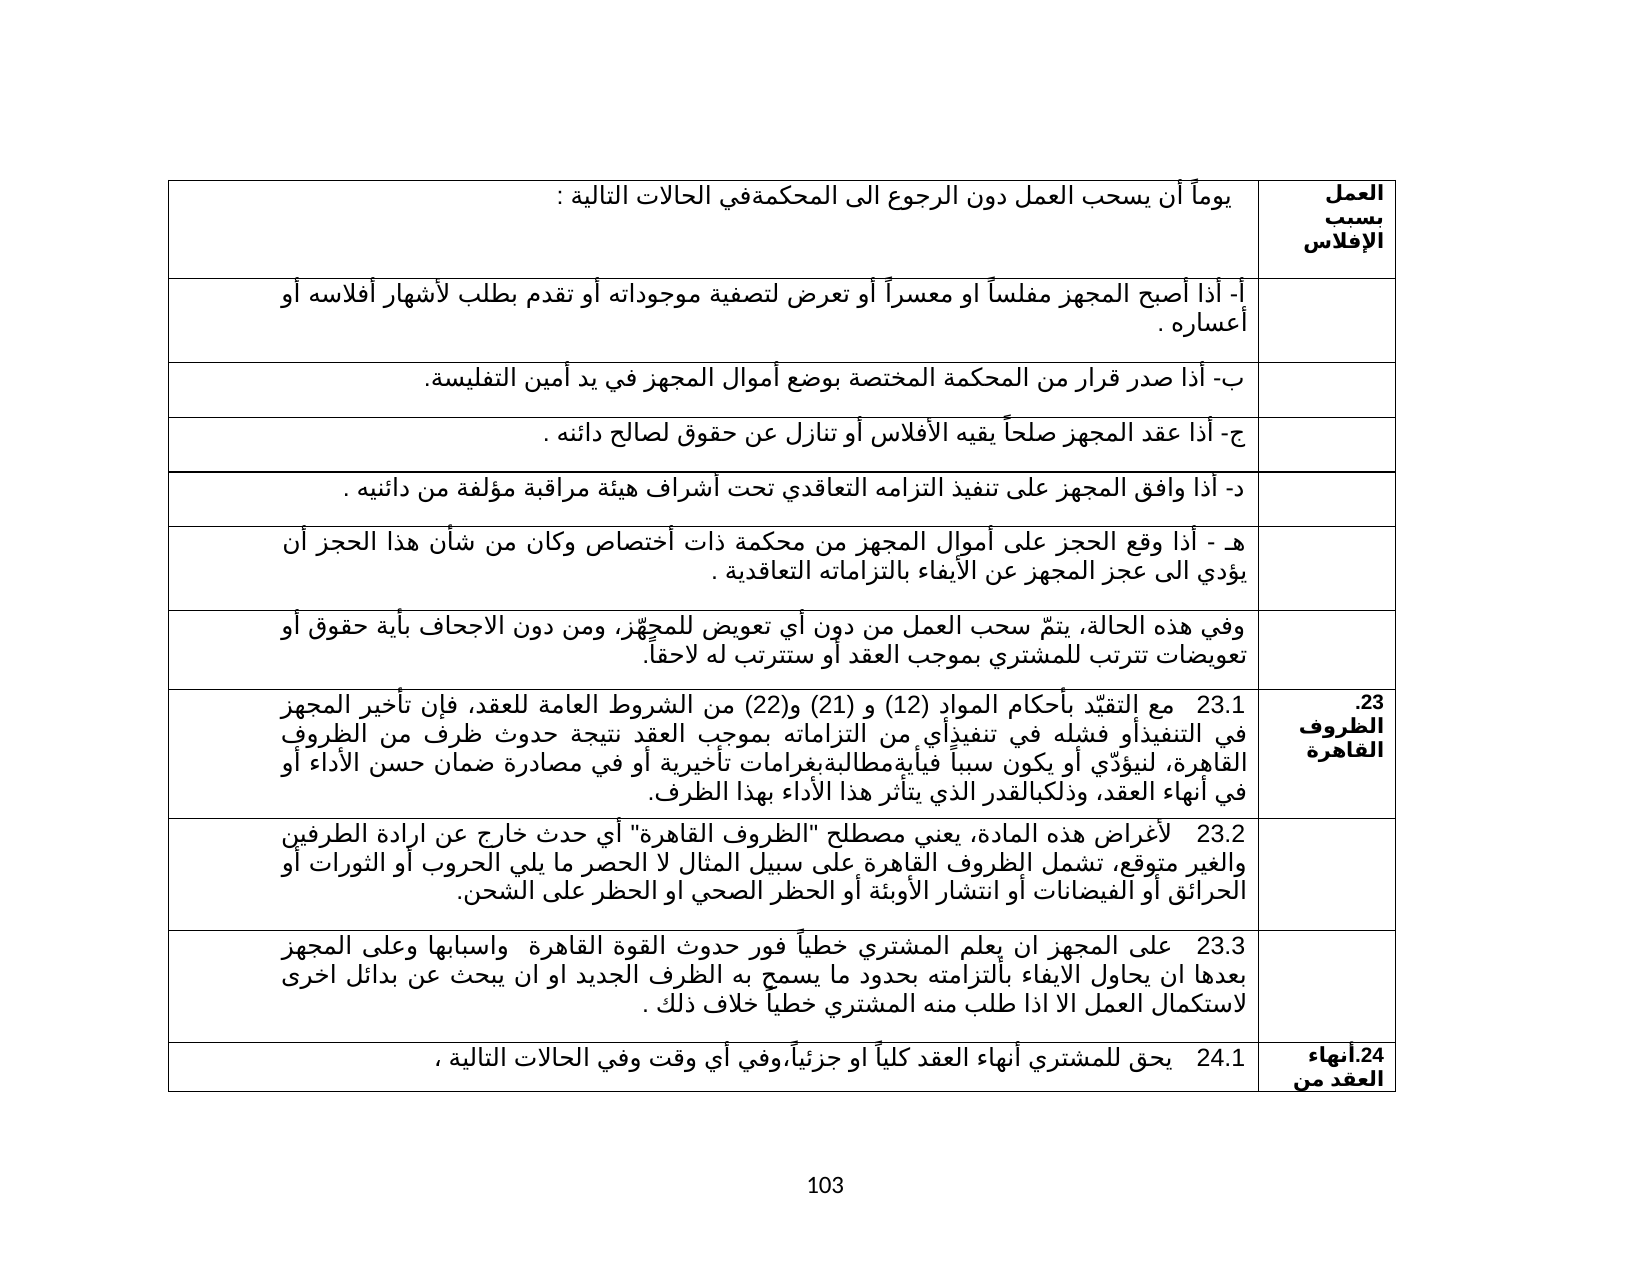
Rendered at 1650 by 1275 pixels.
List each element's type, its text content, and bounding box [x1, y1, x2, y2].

table_cell [1259, 527, 1395, 610]
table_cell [1259, 181, 1395, 278]
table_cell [169, 1043, 1258, 1091]
table_cell [1259, 363, 1395, 417]
table_cell [1259, 931, 1395, 1042]
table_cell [1259, 1043, 1395, 1091]
table_cell ج- أذا عقد المجهز صلحاً يقيه الأفلاس أو تنازل عن حقوق لصالح دائنه . [169, 418, 1258, 471]
table_cell د- أذا وافق المجهز على تنفيذ التزامه التعاقدي تحت أشراف هيئة مراقبة مؤلفة من دائنيه . [169, 473, 1258, 526]
table_cell [1259, 819, 1395, 930]
table_cell [1259, 611, 1395, 689]
table_cell أ- أذا أصبح المجهز مفلساً او معسراً أو تعرض لتصفية موجوداته أو تقدم بطلب لأشهار أفلاسه أو أعساره . [169, 279, 1258, 362]
table_cell [1259, 473, 1395, 526]
table_cell 23. الظروف القاهرة [1259, 690, 1395, 818]
table_cell 23.3 على المجهز ان يعلم المشتري خطياً فور حدوث القوة القاهرة واسبابها وعلى المجهز بعدها ان يحاول الايفاء بألتزامته بحدود ما يسمح به الظرف الجديد او ان يبحث عن بدائل اخرى لاستكمال العمل الا اذا طلب منه المشتري خطياً خلاف ذلك . [169, 931, 1258, 1042]
table_cell [1259, 279, 1395, 362]
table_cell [169, 181, 1258, 278]
table_cell هـ - أذا وقع الحجز على أموال المجهز من محكمة ذات أختصاص وكان من شأن هذا الحجز أن يؤدي الى عجز المجهز عن الأيفاء بالتزاماته التعاقدية . [169, 527, 1258, 610]
table_cell [1259, 418, 1395, 471]
table_cell وفي هذه الحالة، يتمّ سحب العمل من دون أي تعويض للمجهّز، ومن دون الاجحاف بأية حقوق أو تعويضات تترتب للمشتري بموجب العقد أو ستترتب له لاحقاً. [169, 611, 1258, 689]
table_cell 23.1 مع التقيّد بأحكام المواد (12) و (21) و(22) من الشروط العامة للعقد، فإن تأخير المجهز في التنفيذأو فشله في تنفيذأي من التزاماته بموجب العقد نتيجة حدوث ظرف من الظروف القاهرة، لنيؤدّي أو يكون سبباً فيأيةمطالبةبغرامات تأخيرية أو في مصادرة ضمان حسن الأداء أو في أنهاء العقد، وذلكبالقدر الذي يتأثر هذا الأداء بهذا الظرف. [169, 690, 1258, 818]
table_cell 23.2 لأغراض هذه المادة، يعني مصطلح "الظروف القاهرة" أي حدث خارج عن ارادة الطرفين والغير متوقع، تشمل الظروف القاهرة على سبيل المثال لا الحصر ما يلي الحروب أو الثورات أو الحرائق أو الفيضانات أو انتشار الأوبئة أو الحظر الصحي او الحظر على الشحن. [169, 819, 1258, 930]
table_cell ب- أذا صدر قرار من المحكمة المختصة بوضع أموال المجهز في يد أمين التفليسة. [169, 363, 1258, 417]
